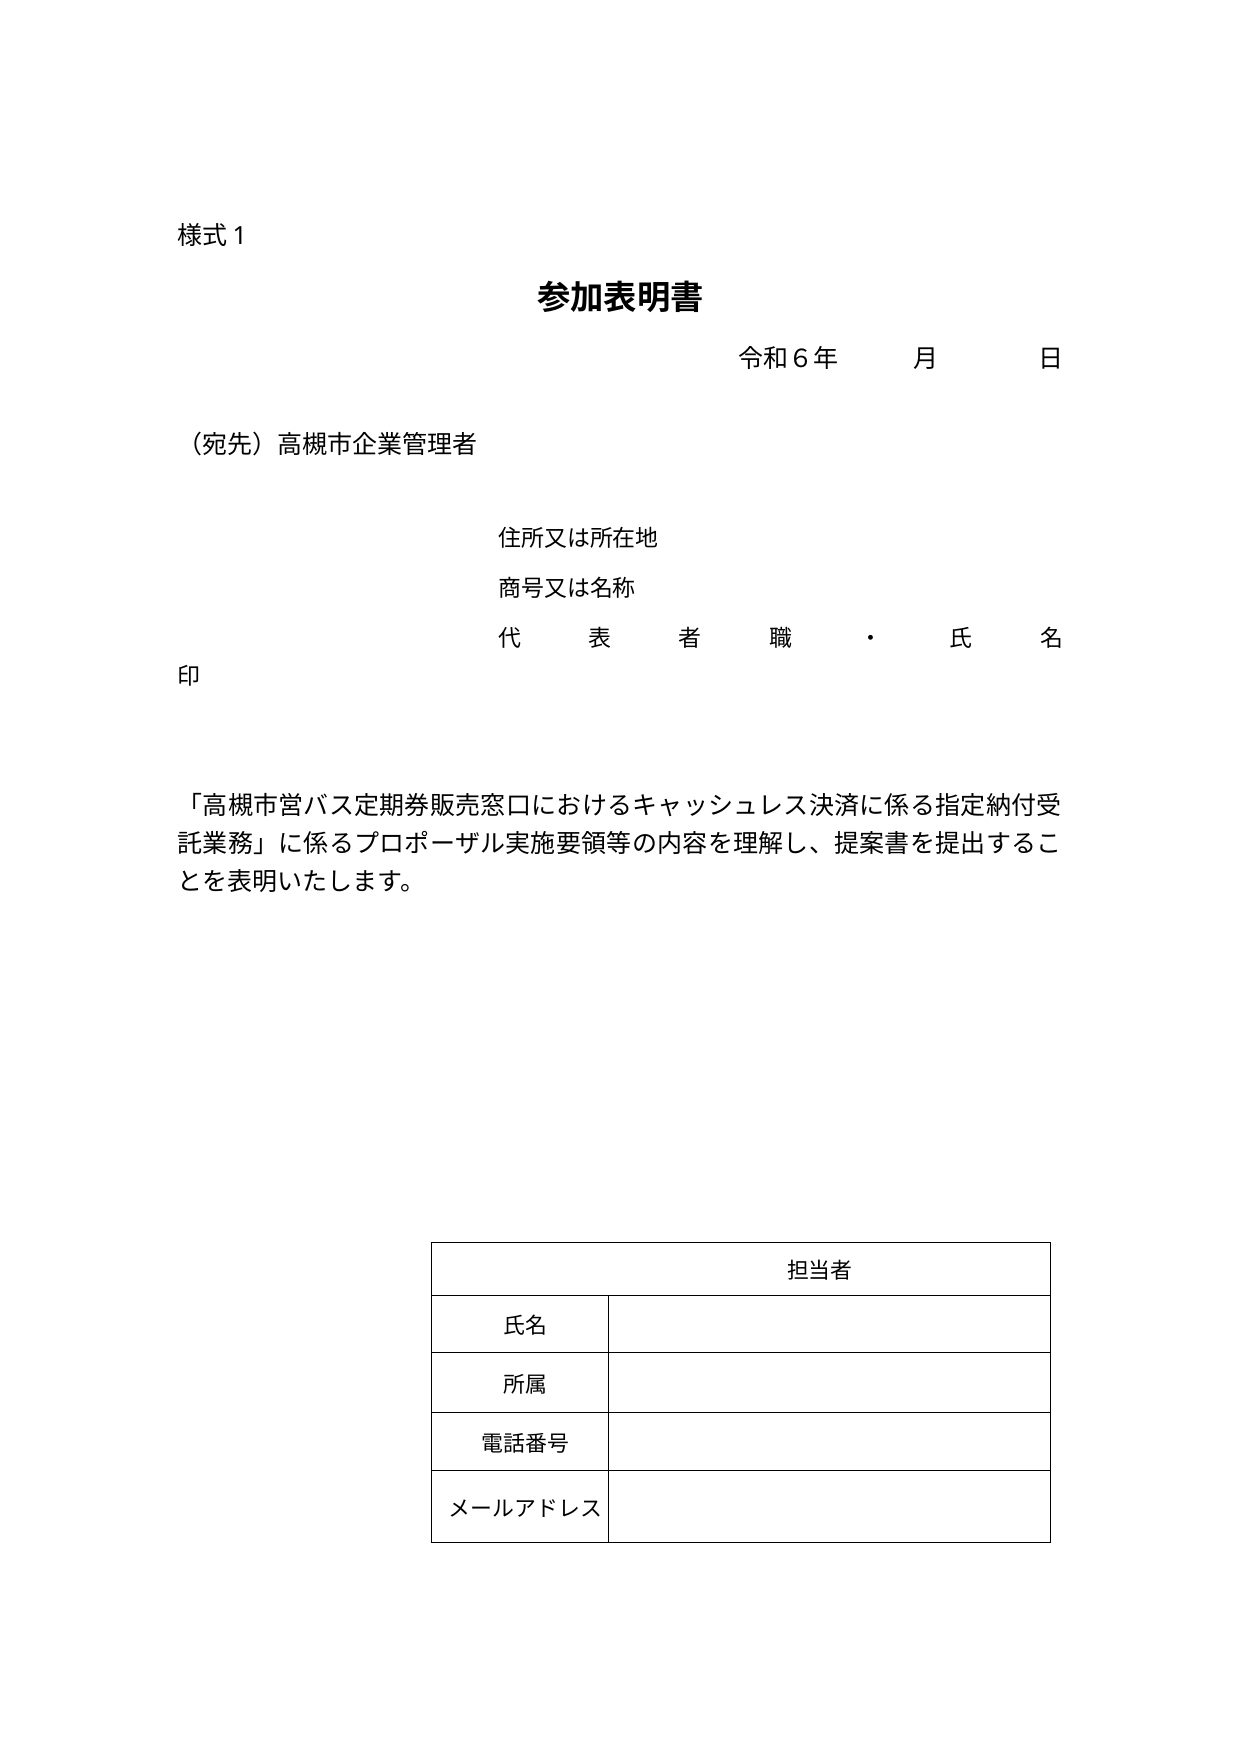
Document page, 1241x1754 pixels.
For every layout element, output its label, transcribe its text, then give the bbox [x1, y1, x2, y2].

text 商号又は名称 [177, 568, 1063, 606]
text 様式1 [177, 214, 1063, 252]
table_cell [609, 1353, 1050, 1412]
table_cell 電話番号 [432, 1413, 608, 1470]
table_cell [609, 1296, 1050, 1352]
table_cell メールアドレス [432, 1471, 608, 1542]
table_cell [609, 1413, 1050, 1470]
table_cell [609, 1471, 1050, 1542]
table_cell 氏名 [432, 1296, 608, 1352]
text 代表者職・氏名 印 [177, 618, 1063, 694]
text （宛先）高槻市企業管理者 [177, 424, 883, 462]
table_cell 所属 [432, 1353, 608, 1412]
text 「高槻市営バス定期券販売窓口におけるキャッシュレス決済に係る指定納付受託業務」に係るプロポーザル実施要領等の内容を理解し、提案書を提出することを表明いたします。 [177, 785, 1063, 898]
table_header 担当者 [432, 1243, 1050, 1295]
text 参加表明書 [177, 257, 1063, 333]
text 令和６年 月 日 [177, 338, 1063, 376]
text 住所又は所在地 [177, 517, 1063, 555]
